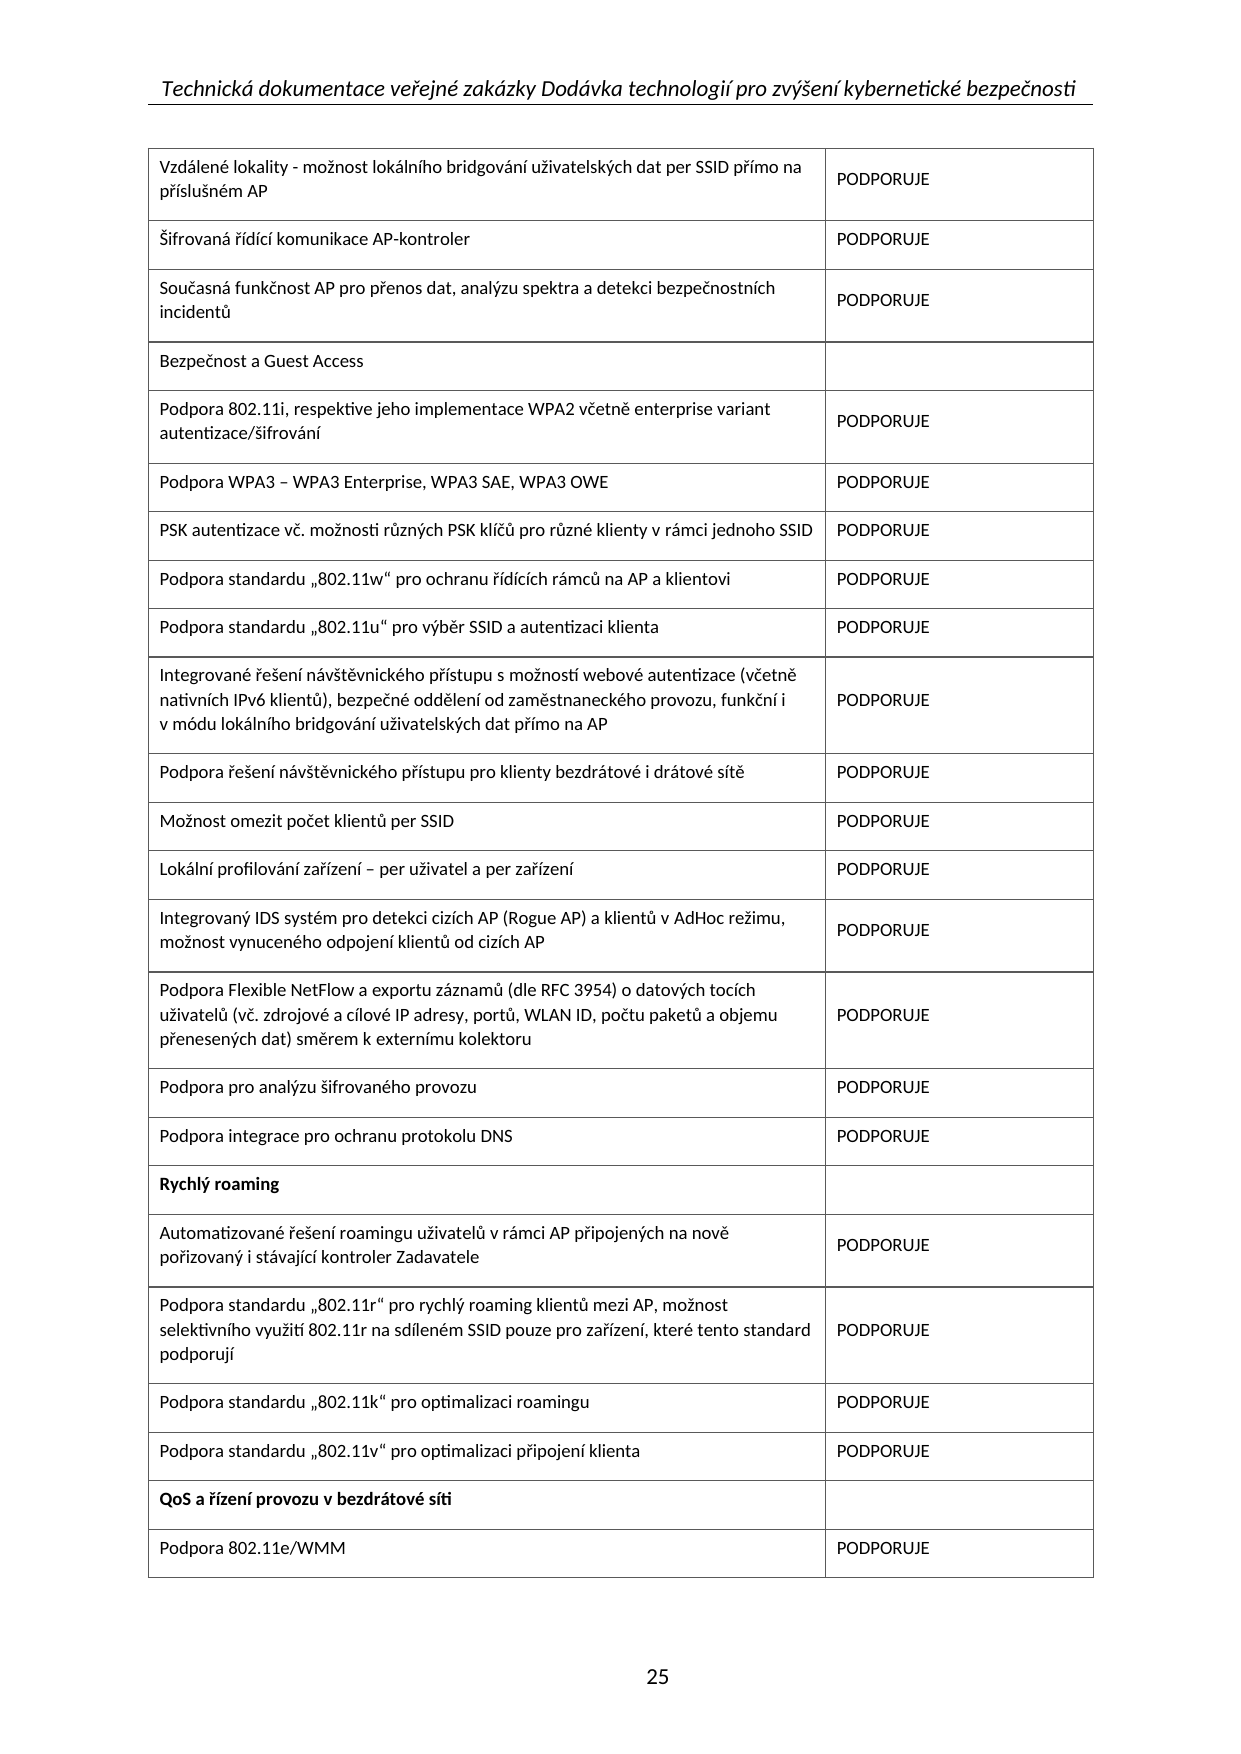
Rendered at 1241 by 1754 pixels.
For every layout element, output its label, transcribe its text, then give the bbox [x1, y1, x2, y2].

table_cell PODPORUJE [826, 1384, 1093, 1432]
table_cell Podpora standardu „802.11u“ pro výběr SSID a autentizaci klienta [149, 609, 825, 656]
table_cell Šifrovaná řídící komunikace AP-kontroler [149, 221, 825, 269]
table_cell PODPORUJE [826, 900, 1093, 971]
table_cell Podpora Flexible NetFlow a exportu záznamů (dle RFC 3954) o datových tocích uživatelů (vč. zdrojové a cílové IP adresy, portů, WLAN ID, počtu paketů a objemu přenesených dat) směrem k externímu kolektoru [149, 973, 825, 1068]
table_cell Podpora pro analýzu šifrovaného provozu [149, 1069, 825, 1117]
table_cell Podpora standardu „802.11k“ pro optimalizaci roamingu [149, 1384, 825, 1432]
table_cell Podpora standardu „802.11v“ pro optimalizaci připojení klienta [149, 1433, 825, 1480]
table_cell PODPORUJE [826, 973, 1093, 1068]
table_cell PODPORUJE [826, 803, 1093, 850]
table_cell PODPORUJE [826, 464, 1093, 511]
table_cell PODPORUJE [826, 221, 1093, 269]
table_cell Bezpečnost a Guest Access [149, 343, 825, 390]
table_cell PODPORUJE [826, 658, 1093, 753]
table_cell Podpora řešení návštěvnického přístupu pro klienty bezdrátové i drátové sítě [149, 754, 825, 802]
table_cell PODPORUJE [826, 851, 1093, 899]
table_cell Integrované řešení návštěvnického přístupu s možností webové autentizace (včetně nativních IPv6 klientů), bezpečné oddělení od zaměstnaneckého provozu, funkční i v módu lokálního bridgování uživatelských dat přímo na AP [149, 658, 825, 753]
table_cell Rychlý roaming [149, 1166, 825, 1214]
table_cell PODPORUJE [826, 270, 1093, 341]
table_cell PODPORUJE [826, 754, 1093, 802]
table_cell PODPORUJE [826, 391, 1093, 463]
table_cell PODPORUJE [826, 1069, 1093, 1117]
table_cell PODPORUJE [826, 149, 1093, 220]
table_cell [826, 1481, 1093, 1529]
table_cell Podpora standardu „802.11w“ pro ochranu řídících rámců na AP a klientovi [149, 561, 825, 608]
table_cell Integrovaný IDS systém pro detekci cizích AP (Rogue AP) a klientů v AdHoc režimu, možnost vynuceného odpojení klientů od cizích AP [149, 900, 825, 971]
table_cell Vzdálené lokality - možnost lokálního bridgování uživatelských dat per SSID přímo na příslušném AP [149, 149, 825, 220]
table_cell PODPORUJE [826, 1433, 1093, 1480]
table_cell PODPORUJE [826, 609, 1093, 656]
table_cell [826, 343, 1093, 390]
table_cell [826, 1166, 1093, 1214]
table_cell PODPORUJE [826, 1288, 1093, 1383]
table_cell Podpora 802.11e/WMM [149, 1530, 825, 1577]
table_cell PODPORUJE [826, 512, 1093, 559]
table_cell Současná funkčnost AP pro přenos dat, analýzu spektra a detekci bezpečnostních incidentů [149, 270, 825, 341]
table_cell Možnost omezit počet klientů per SSID [149, 803, 825, 850]
table_cell PODPORUJE [826, 1118, 1093, 1165]
table_cell Podpora integrace pro ochranu protokolu DNS [149, 1118, 825, 1165]
table_cell Automatizované řešení roamingu uživatelů v rámci AP připojených na nově pořizovaný i stávající kontroler Zadavatele [149, 1215, 825, 1286]
table_cell PODPORUJE [826, 1530, 1093, 1577]
table_cell PSK autentizace vč. možnosti různých PSK klíčů pro různé klienty v rámci jednoho SSID [149, 512, 825, 559]
table_cell Podpora 802.11i, respektive jeho implementace WPA2 včetně enterprise variant autentizace/šifrování [149, 391, 825, 463]
table_cell QoS a řízení provozu v bezdrátové síti [149, 1481, 825, 1529]
table_cell Podpora WPA3 – WPA3 Enterprise, WPA3 SAE, WPA3 OWE [149, 464, 825, 511]
table_cell PODPORUJE [826, 1215, 1093, 1286]
table_cell PODPORUJE [826, 561, 1093, 608]
table_cell Lokální profilování zařízení – per uživatel a per zařízení [149, 851, 825, 899]
table_cell Podpora standardu „802.11r“ pro rychlý roaming klientů mezi AP, možnost selektivního využití 802.11r na sdíleném SSID pouze pro zařízení, které tento standard podporují [149, 1288, 825, 1383]
